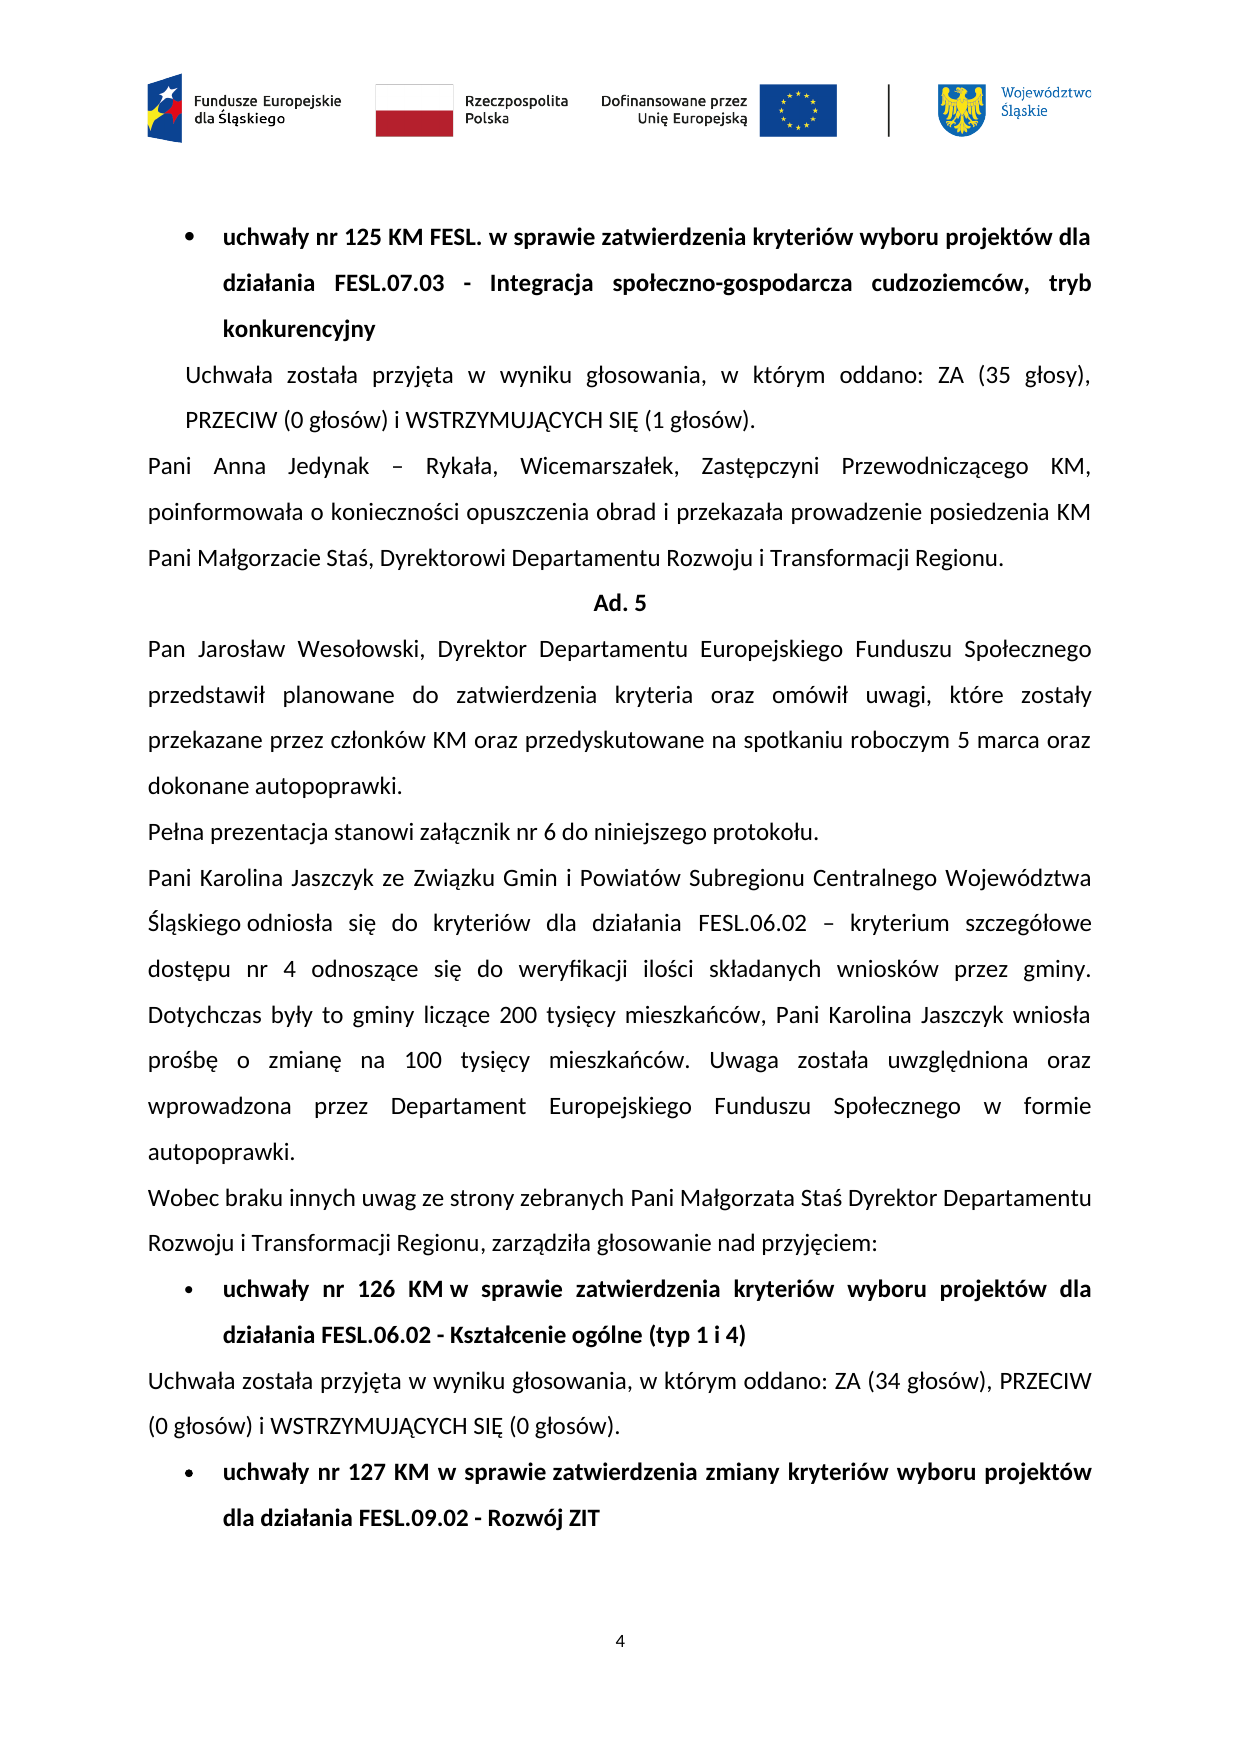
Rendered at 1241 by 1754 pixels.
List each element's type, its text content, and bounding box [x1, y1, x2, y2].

text Pani Karolina Jaszczyk ze Związku Gmin i Powiatów Subregionu Centralnego Województwa Śląskiego odniosła się do kryteriów dla działania FESL.06.02 – kryterium szczegółowe dostępu nr 4 odnoszące się do weryfikacji ilości składanych wniosków przez gminy. Dotychczas były to gminy liczące 200 tysięcy mieszkańców, Pani Karolina Jaszczyk wniosła prośbę o zmianę na 100 tysięcy mieszkańców. Uwaga została uwzględniona oraz wprowadzona przez Departament Europejskiego Funduszu Społecznego w formie autopoprawki. [148, 862, 1093, 1167]
list uchwały nr 126 KM w sprawie zatwierdzenia kryteriów wyboru projektów dla działania FESL.06.02 - Kształcenie ogólne (typ 1 i 4) [185, 1273, 1093, 1349]
text Uchwała została przyjęta w wyniku głosowania, w którym oddano: ZA (34 głosów), PRZECIW (0 głosów) i WSTRZYMUJĄCYCH SIĘ (0 głosów). [148, 1365, 1093, 1441]
text Pani Anna Jedynak – Rykała, Wicemarszałek, Zastępczyni Przewodniczącego KM, poinformowała o konieczności opuszczenia obrad i przekazała prowadzenie posiedzenia KM Pani Małgorzacie Staś, Dyrektorowi Departamentu Rozwoju i Transformacji Regionu. [148, 450, 1093, 572]
list uchwały nr 125 KM FESL. w sprawie zatwierdzenia kryteriów wyboru projektów dla działania FESL.07.03 - Integracja społeczno-gospodarcza cudzoziemców, tryb konkurencyjny [185, 222, 1093, 343]
text Wobec braku innych uwag ze strony zebranych Pani Małgorzata Staś Dyrektor Departamentu Rozwoju i Transformacji Regionu, zarządziła głosowanie nad przyjęciem: [148, 1182, 1093, 1258]
list uchwały nr 127 KM w sprawie zatwierdzenia zmiany kryteriów wyboru projektów dla działania FESL.09.02 - Rozwój ZIT [185, 1456, 1093, 1532]
text Uchwała została przyjęta w wyniku głosowania, w którym oddano: ZA (35 głosy), PRZECIW (0 głosów) i WSTRZYMUJĄCYCH SIĘ (1 głosów). [185, 359, 1093, 435]
text Pan Jarosław Wesołowski, Dyrektor Departamentu Europejskiego Funduszu Społecznego przedstawił planowane do zatwierdzenia kryteria oraz omówił uwagi, które zostały przekazane przez członków KM oraz przedyskutowane na spotkaniu roboczym 5 marca oraz dokonane autopoprawki. [148, 633, 1093, 801]
text Ad. 5 [148, 587, 1093, 618]
picture [147, 73, 1092, 143]
text Pełna prezentacja stanowi załącznik nr 6 do niniejszego protokołu. [148, 816, 1093, 847]
